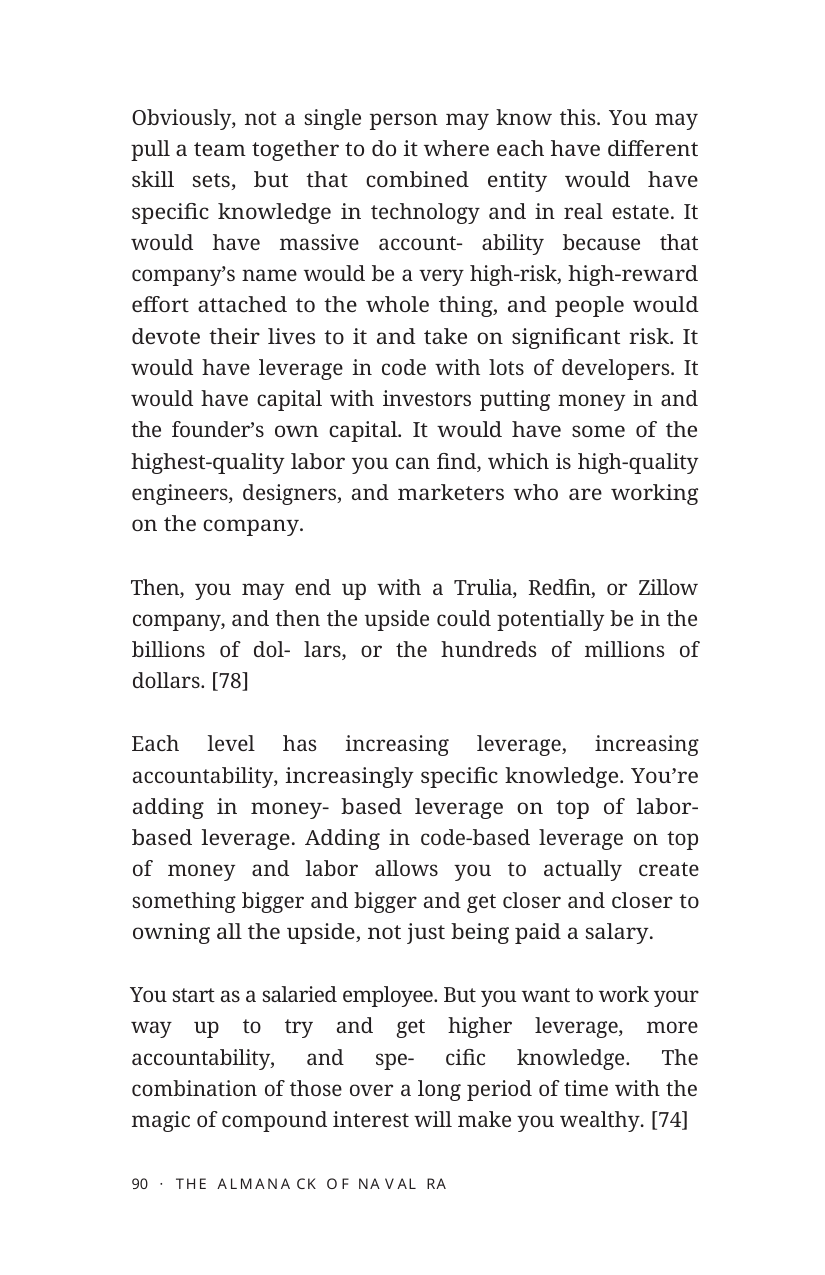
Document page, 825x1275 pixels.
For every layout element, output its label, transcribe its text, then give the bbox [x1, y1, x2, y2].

text Obviously, not a single person may know this. You may pull a team together to do it where each have different skill sets, but that combined entity would have specific knowledge in technology and in real estate. It would have massive account- ability because that company’s name would be a very high-risk, high-reward effort attached to the whole thing, and people would devote their lives to it and take on significant risk. It would have leverage in code with lots of developers. It would have capital with investors putting money in and the founder’s own capital. It would have some of the highest-quality labor you can find, which is high-quality engineers, designers, and marketers who are working on the company. [131, 103, 699, 538]
text You start as a salaried employee. But you want to work your way up to try and get higher leverage, more accountability, and spe- cific knowledge. The combination of those over a long period of time with the magic of compound interest will make you wealthy. [74] [130, 980, 699, 1134]
text Each level has increasing leverage, increasing accountability, increasingly specific knowledge. You’re adding in money- based leverage on top of labor-based leverage. Adding in code-based leverage on top of money and labor allows you to actually create something bigger and bigger and get closer and closer to owning all the upside, not just being paid a salary. [131, 729, 699, 946]
text Then, you may end up with a Trulia, Redfin, or Zillow company, and then the upside could potentially be in the billions of dol- lars, or the hundreds of millions of dollars. [78] [130, 573, 699, 695]
